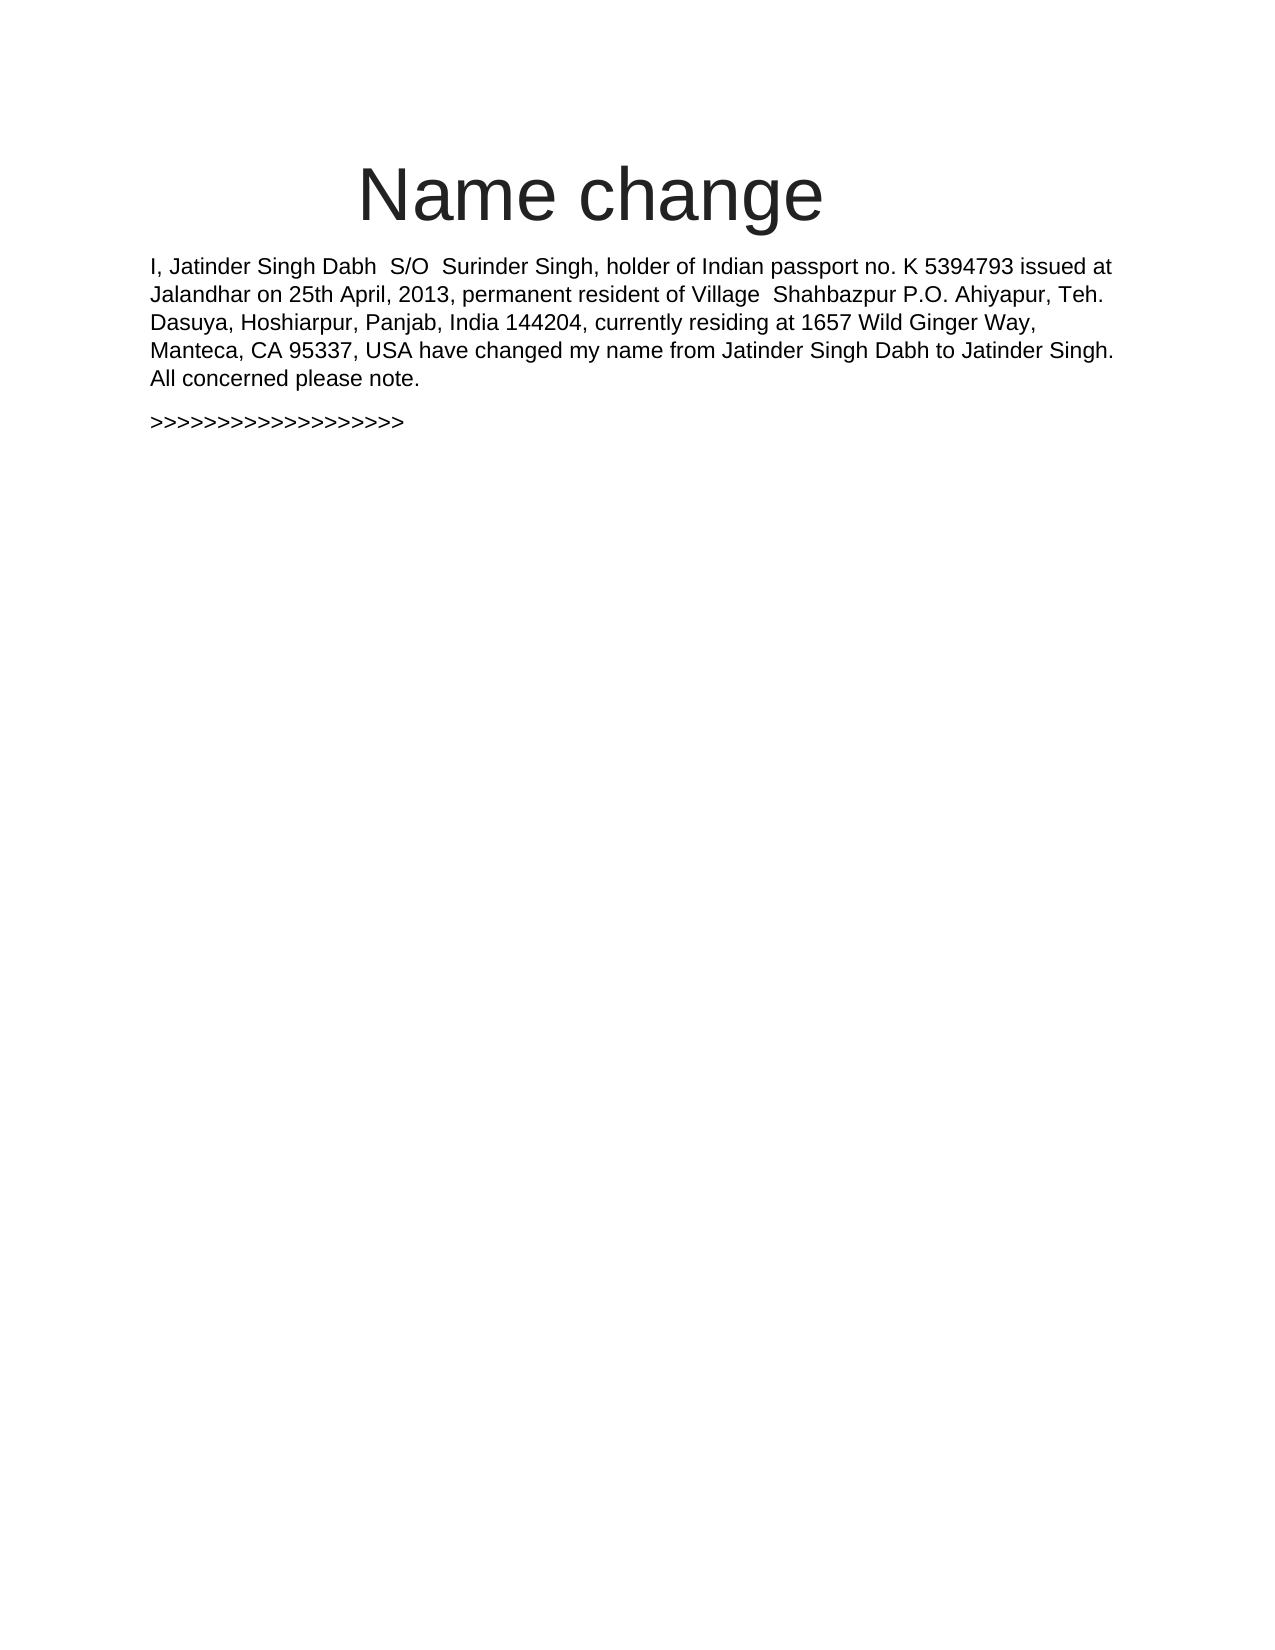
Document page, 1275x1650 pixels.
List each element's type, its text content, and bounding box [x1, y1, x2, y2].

subtitle Name change [150, 150, 1125, 236]
text I, Jatinder Singh Dabh S/O Surinder Singh, holder of Indian passport no. K 5394793 issued at Jalandhar on 25th April, 2013, permanent resident of Village Shahbazpur P.O. Ahiyapur, Teh. Dasuya, Hoshiarpur, Panjab, India 144204, currently residing at 1657 Wild Ginger Way, Manteca, CA 95337, USA have changed my name from Jatinder Singh Dabh to Jatinder Singh. All concerned please note. [150, 253, 1125, 391]
text >>>>>>>>>>>>>>>>>>> [150, 409, 1125, 436]
